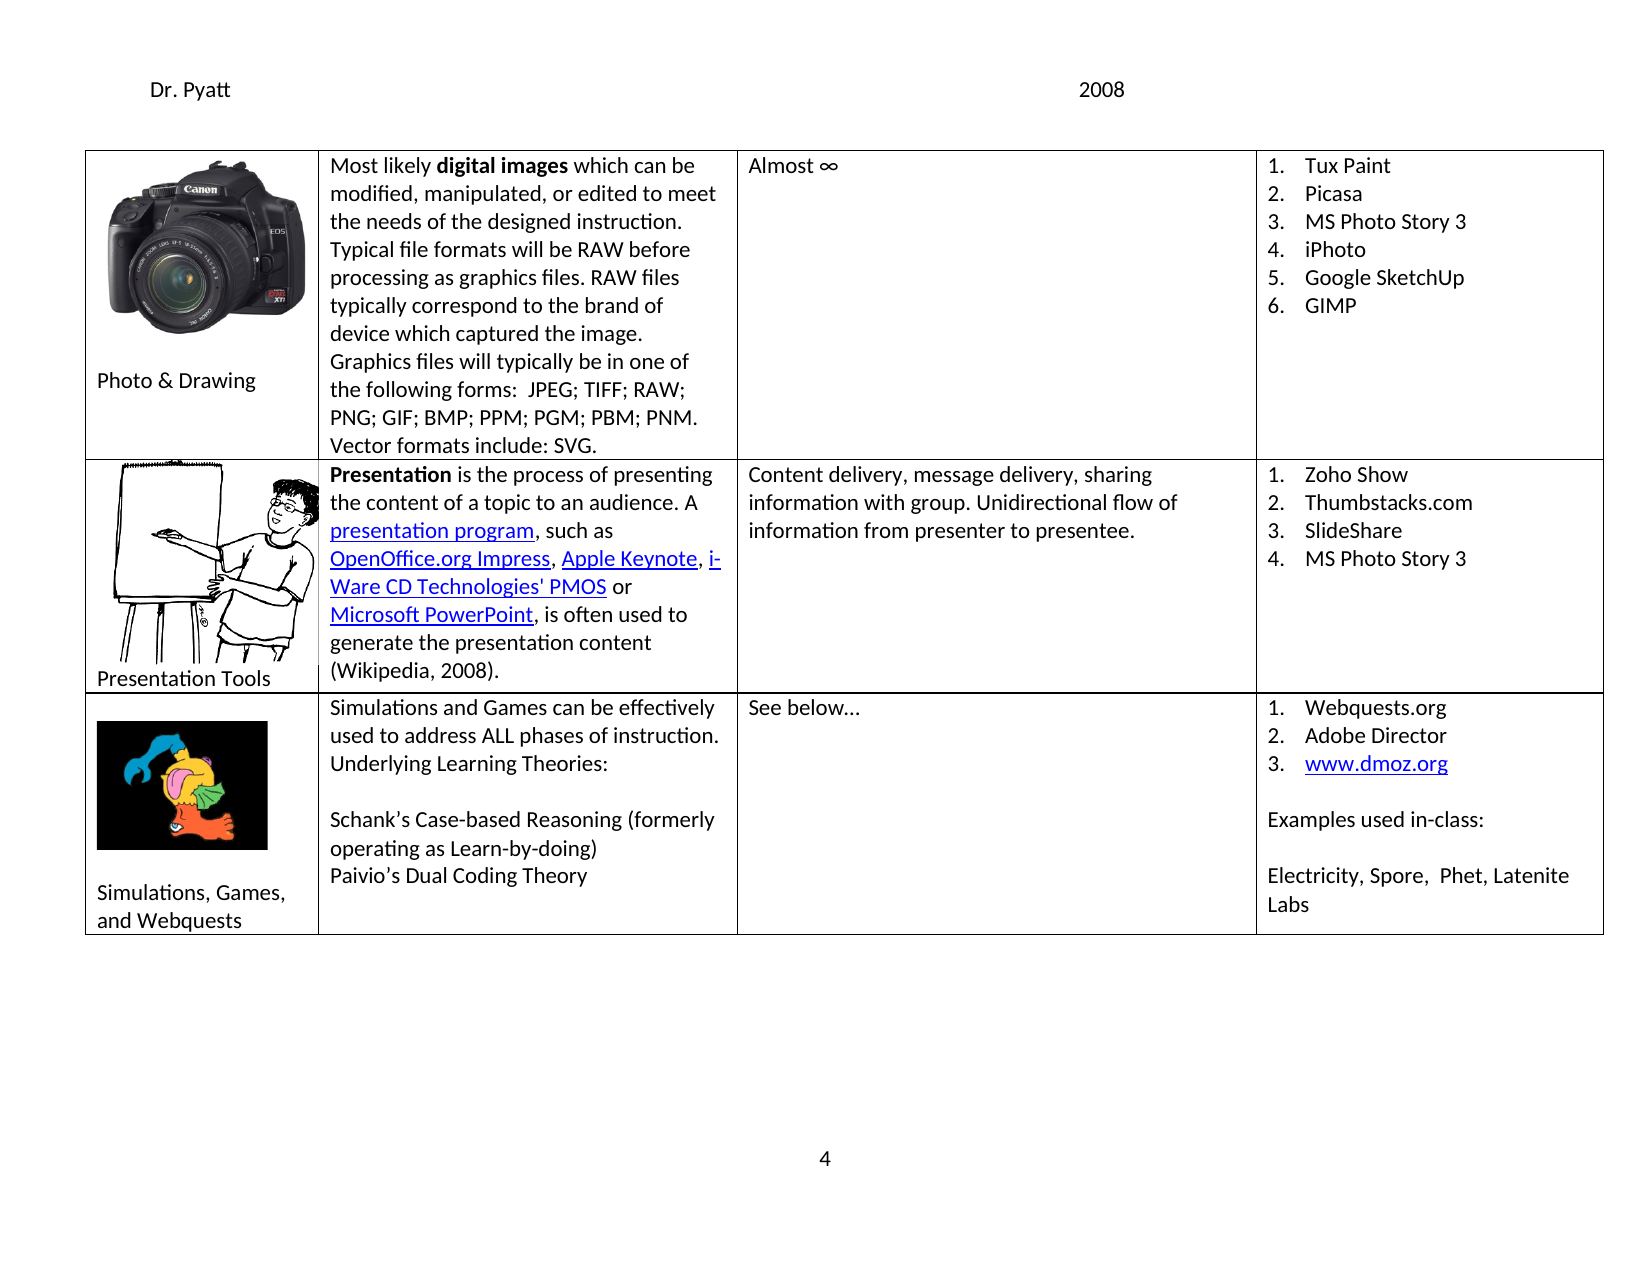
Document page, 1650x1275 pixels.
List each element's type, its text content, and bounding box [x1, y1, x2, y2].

table_cell Zoho Show Thumbstacks.com SlideShare MS Photo Story 3 [1257, 460, 1603, 692]
table_cell Presentation Tools [86, 460, 318, 692]
table_cell Almost ∞ [738, 151, 1256, 459]
picture [96, 151, 316, 339]
table_cell See below… [738, 694, 1256, 934]
table_cell Simulations, Games, and Webquests [86, 694, 318, 934]
table_cell Photo & Drawing [86, 151, 318, 459]
table_cell Most likely digital images which can be modified, manipulated, or edited to meet the needs of the designed instruction. Typical file formats will be RAW before processing as graphics files. RAW files typically correspond to the brand of device which captured the image. Graphics files will typically be in one of the following forms: JPEG; TIFF; RAW; PNG; GIF; BMP; PPM; PGM; PBM; PNM. Vector formats include: SVG. [319, 151, 737, 459]
table_cell Webquests.org Adobe Director www.dmoz.org Examples used in-class: Electricity, Spore, Phet, Latenite Labs [1257, 694, 1603, 934]
table_cell Simulations and Games can be effectively used to address ALL phases of instruction. Underlying Learning Theories: Schank’s Case-based Reasoning (formerly operating as Learn-by-doing) Paivio’s Dual Coding Theory [319, 694, 737, 934]
picture [96, 721, 268, 850]
table_cell Tux Paint Picasa MS Photo Story 3 iPhoto Google SketchUp GIMP [1257, 151, 1603, 459]
table_cell Content delivery, message delivery, sharing information with group. Unidirectional flow of information from presenter to presentee. [738, 460, 1256, 692]
picture [96, 460, 319, 665]
table_cell Presentation is the process of presenting the content of a topic to an audience. A presentation program, such as OpenOffice.org Impress, Apple Keynote, i-Ware CD Technologies' PMOS or Microsoft PowerPoint, is often used to generate the presentation content (Wikipedia, 2008). [319, 460, 737, 692]
